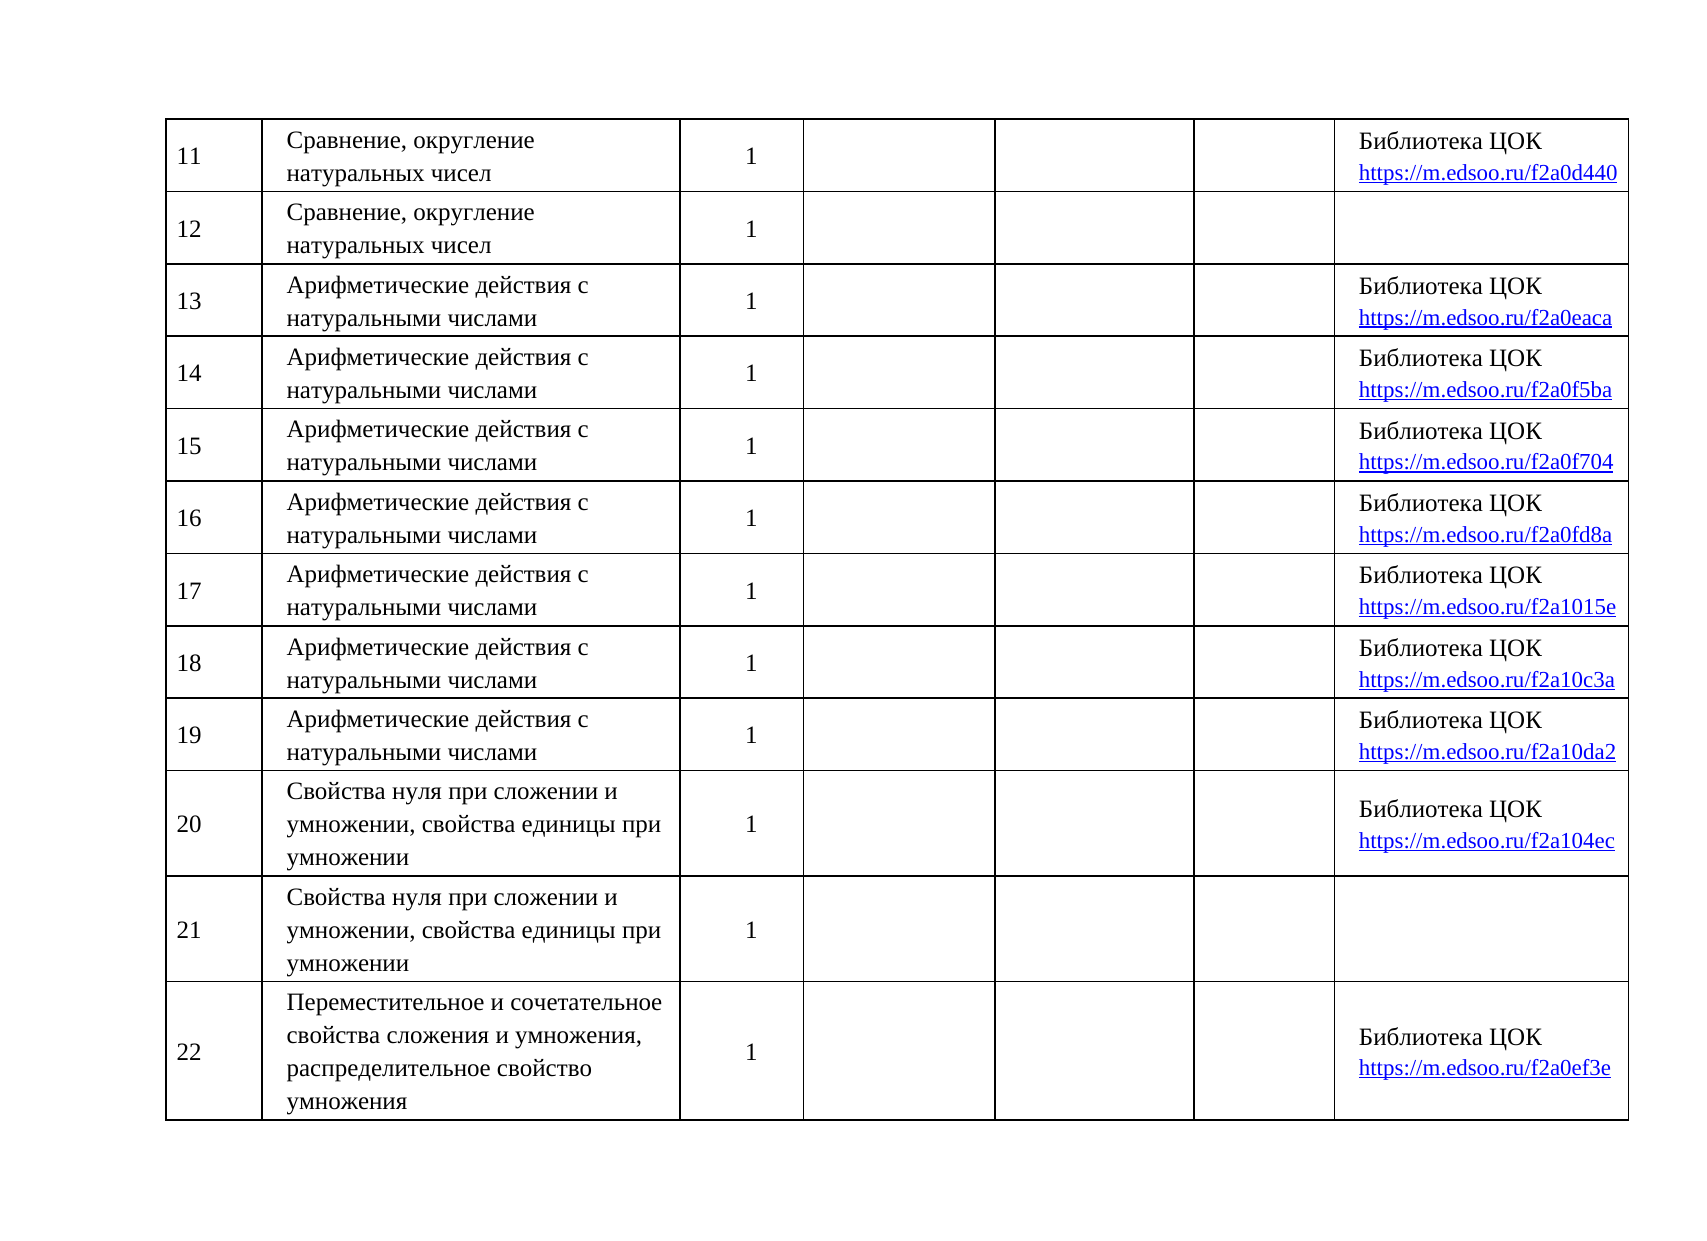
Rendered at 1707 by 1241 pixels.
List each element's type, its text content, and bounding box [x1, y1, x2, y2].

table_cell Библиотека ЦОК https://m.edsoo.ru/f2a0d440 [1335, 120, 1628, 191]
table_cell [1335, 192, 1628, 263]
table_cell [804, 192, 994, 263]
table_cell 1 [681, 482, 803, 552]
table_cell 15 [167, 409, 261, 480]
table_cell [804, 982, 994, 1119]
table_cell [804, 699, 994, 770]
table_cell 13 [167, 265, 261, 335]
table_cell Библиотека ЦОК https://m.edsoo.ru/f2a0fd8a [1335, 482, 1628, 552]
table_cell [804, 482, 994, 552]
table_cell 1 [681, 554, 803, 625]
table_cell 1 [681, 337, 803, 408]
table_cell Библиотека ЦОК https://m.edsoo.ru/f2a10da2 [1335, 699, 1628, 770]
table_cell [1195, 699, 1334, 770]
table_cell [804, 409, 994, 480]
table_cell Арифметические действия с натуральными числами [263, 337, 679, 408]
table_cell 11 [167, 120, 261, 191]
table_cell 19 [167, 699, 261, 770]
table_cell [804, 337, 994, 408]
table_cell 1 [681, 982, 803, 1119]
table_cell 18 [167, 627, 261, 697]
table_cell [804, 627, 994, 697]
table_cell Библиотека ЦОК https://m.edsoo.ru/f2a10c3a [1335, 627, 1628, 697]
table_cell Арифметические действия с натуральными числами [263, 699, 679, 770]
table_cell Арифметические действия с натуральными числами [263, 265, 679, 335]
table_cell [996, 482, 1193, 552]
table_cell [1195, 877, 1334, 981]
table_cell Арифметические действия с натуральными числами [263, 482, 679, 552]
table_cell Арифметические действия с натуральными числами [263, 409, 679, 480]
table_cell Библиотека ЦОК https://m.edsoo.ru/f2a0eaca [1335, 265, 1628, 335]
table_cell 21 [167, 877, 261, 981]
table_cell [1195, 337, 1334, 408]
table_cell 16 [167, 482, 261, 552]
table_cell 1 [681, 771, 803, 875]
table_cell [1195, 554, 1334, 625]
table_cell [996, 337, 1193, 408]
table_cell [996, 265, 1193, 335]
table_cell [996, 120, 1193, 191]
table_cell [1195, 627, 1334, 697]
table_cell Библиотека ЦОК https://m.edsoo.ru/f2a0f704 [1335, 409, 1628, 480]
table_cell [804, 265, 994, 335]
table_cell 1 [681, 877, 803, 981]
table_cell [1195, 192, 1334, 263]
table_cell 14 [167, 337, 261, 408]
table_cell 17 [167, 554, 261, 625]
table_cell [804, 877, 994, 981]
table_cell Библиотека ЦОК https://m.edsoo.ru/f2a1015e [1335, 554, 1628, 625]
table_cell 1 [681, 120, 803, 191]
table_cell [804, 554, 994, 625]
table_cell 1 [681, 409, 803, 480]
table_cell 22 [167, 982, 261, 1119]
table_cell 1 [681, 265, 803, 335]
table_cell [1195, 982, 1334, 1119]
table_cell Свойства нуля при сложении и умножении, свойства единицы при умножении [263, 771, 679, 875]
table_cell Библиотека ЦОК https://m.edsoo.ru/f2a0ef3e [1335, 982, 1628, 1119]
table_cell [996, 699, 1193, 770]
table_cell [1335, 877, 1628, 981]
table_cell [1195, 771, 1334, 875]
table_cell 20 [167, 771, 261, 875]
table_cell [996, 192, 1193, 263]
table_cell Арифметические действия с натуральными числами [263, 627, 679, 697]
table_cell [996, 982, 1193, 1119]
table_cell 12 [167, 192, 261, 263]
table_cell 1 [681, 192, 803, 263]
table_cell [996, 627, 1193, 697]
table_cell [1195, 482, 1334, 552]
table_cell Сравнение, округление натуральных чисел [263, 192, 679, 263]
table_cell 1 [681, 627, 803, 697]
table_cell [804, 771, 994, 875]
table_cell Библиотека ЦОК https://m.edsoo.ru/f2a0f5ba [1335, 337, 1628, 408]
table_cell Библиотека ЦОК https://m.edsoo.ru/f2a104ec [1335, 771, 1628, 875]
table_cell [1195, 409, 1334, 480]
table_cell [1195, 265, 1334, 335]
table_cell [996, 877, 1193, 981]
table_cell [804, 120, 994, 191]
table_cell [263, 982, 679, 1119]
table_cell Арифметические действия с натуральными числами [263, 554, 679, 625]
table_cell Свойства нуля при сложении и умножении, свойства единицы при умножении [263, 877, 679, 981]
table_cell [1195, 120, 1334, 191]
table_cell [263, 120, 679, 191]
table_cell [996, 771, 1193, 875]
table_cell [996, 409, 1193, 480]
table_cell [996, 554, 1193, 625]
table_cell 1 [681, 699, 803, 770]
